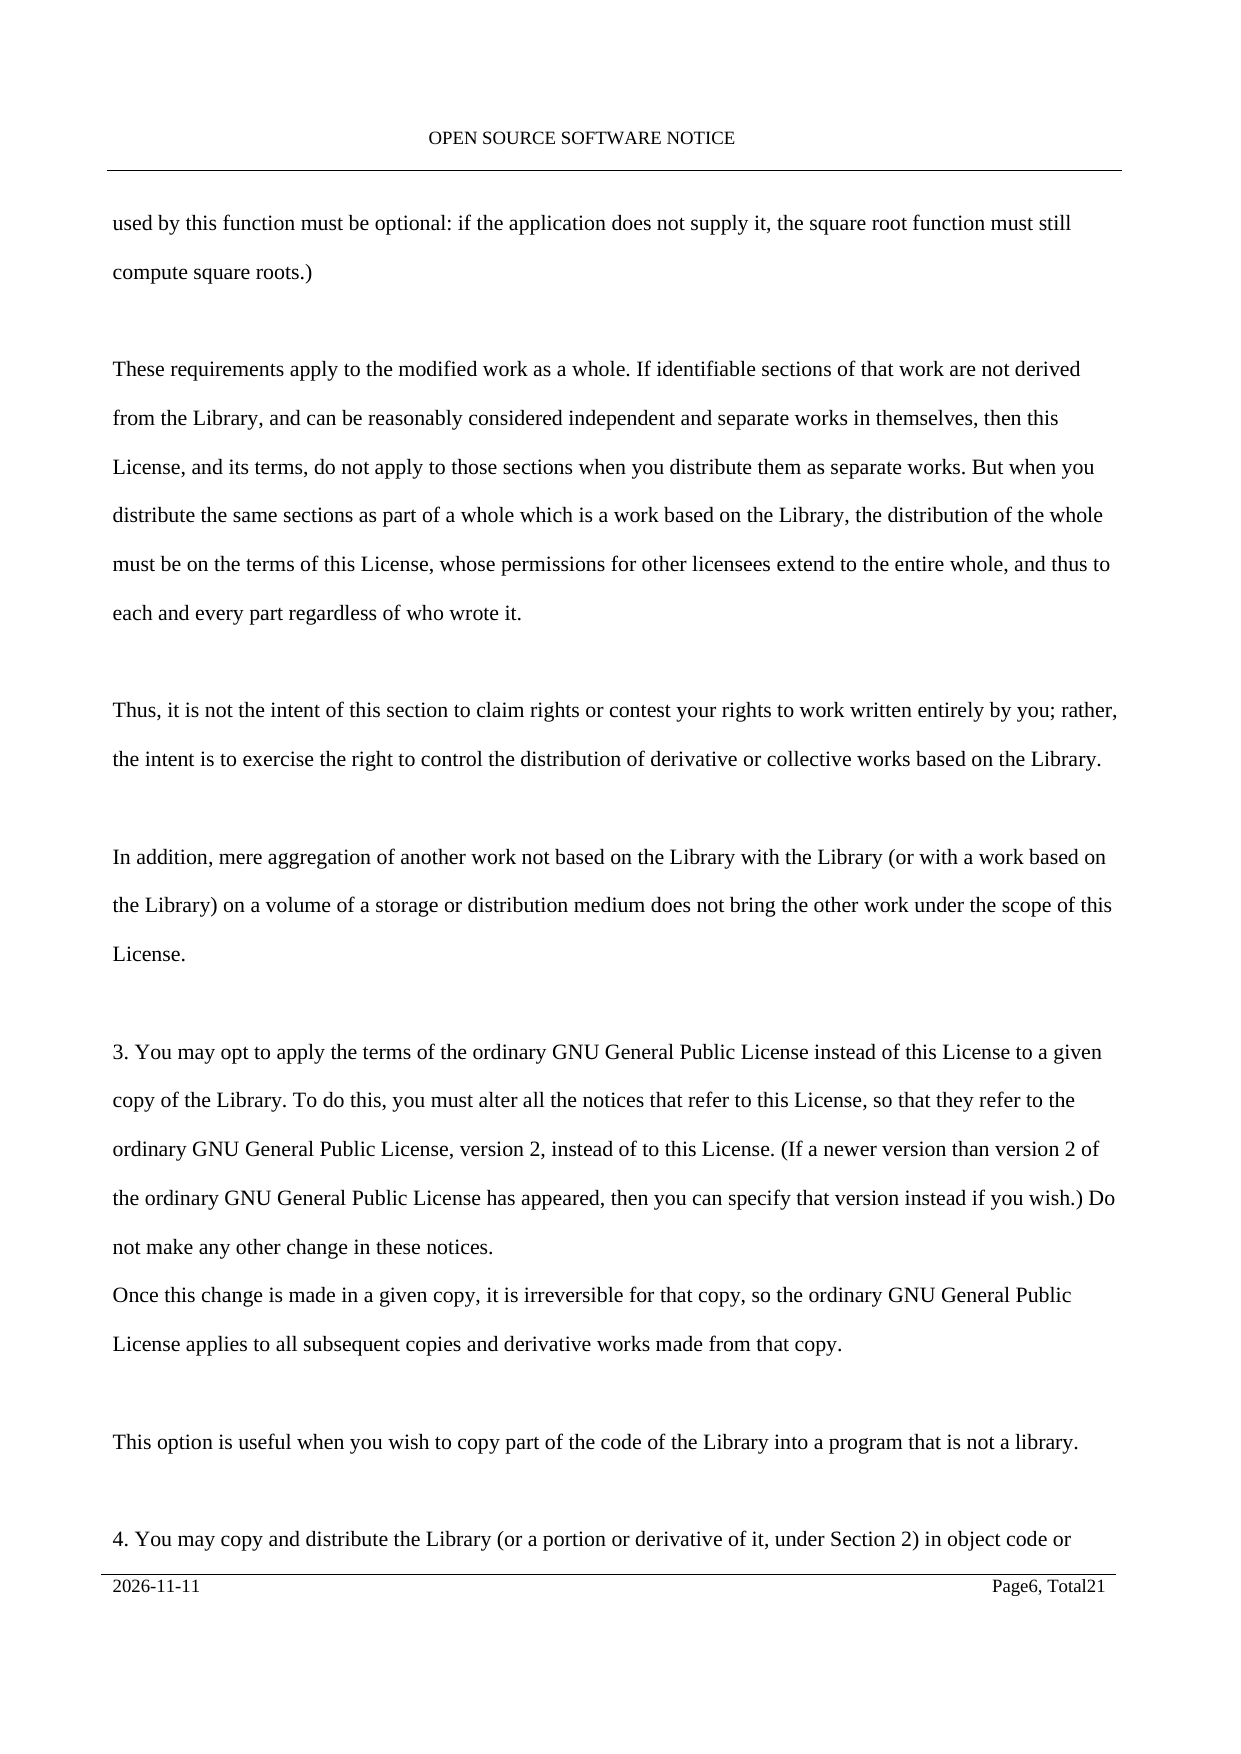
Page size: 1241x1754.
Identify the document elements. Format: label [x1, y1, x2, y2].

text [112, 206, 1128, 1555]
